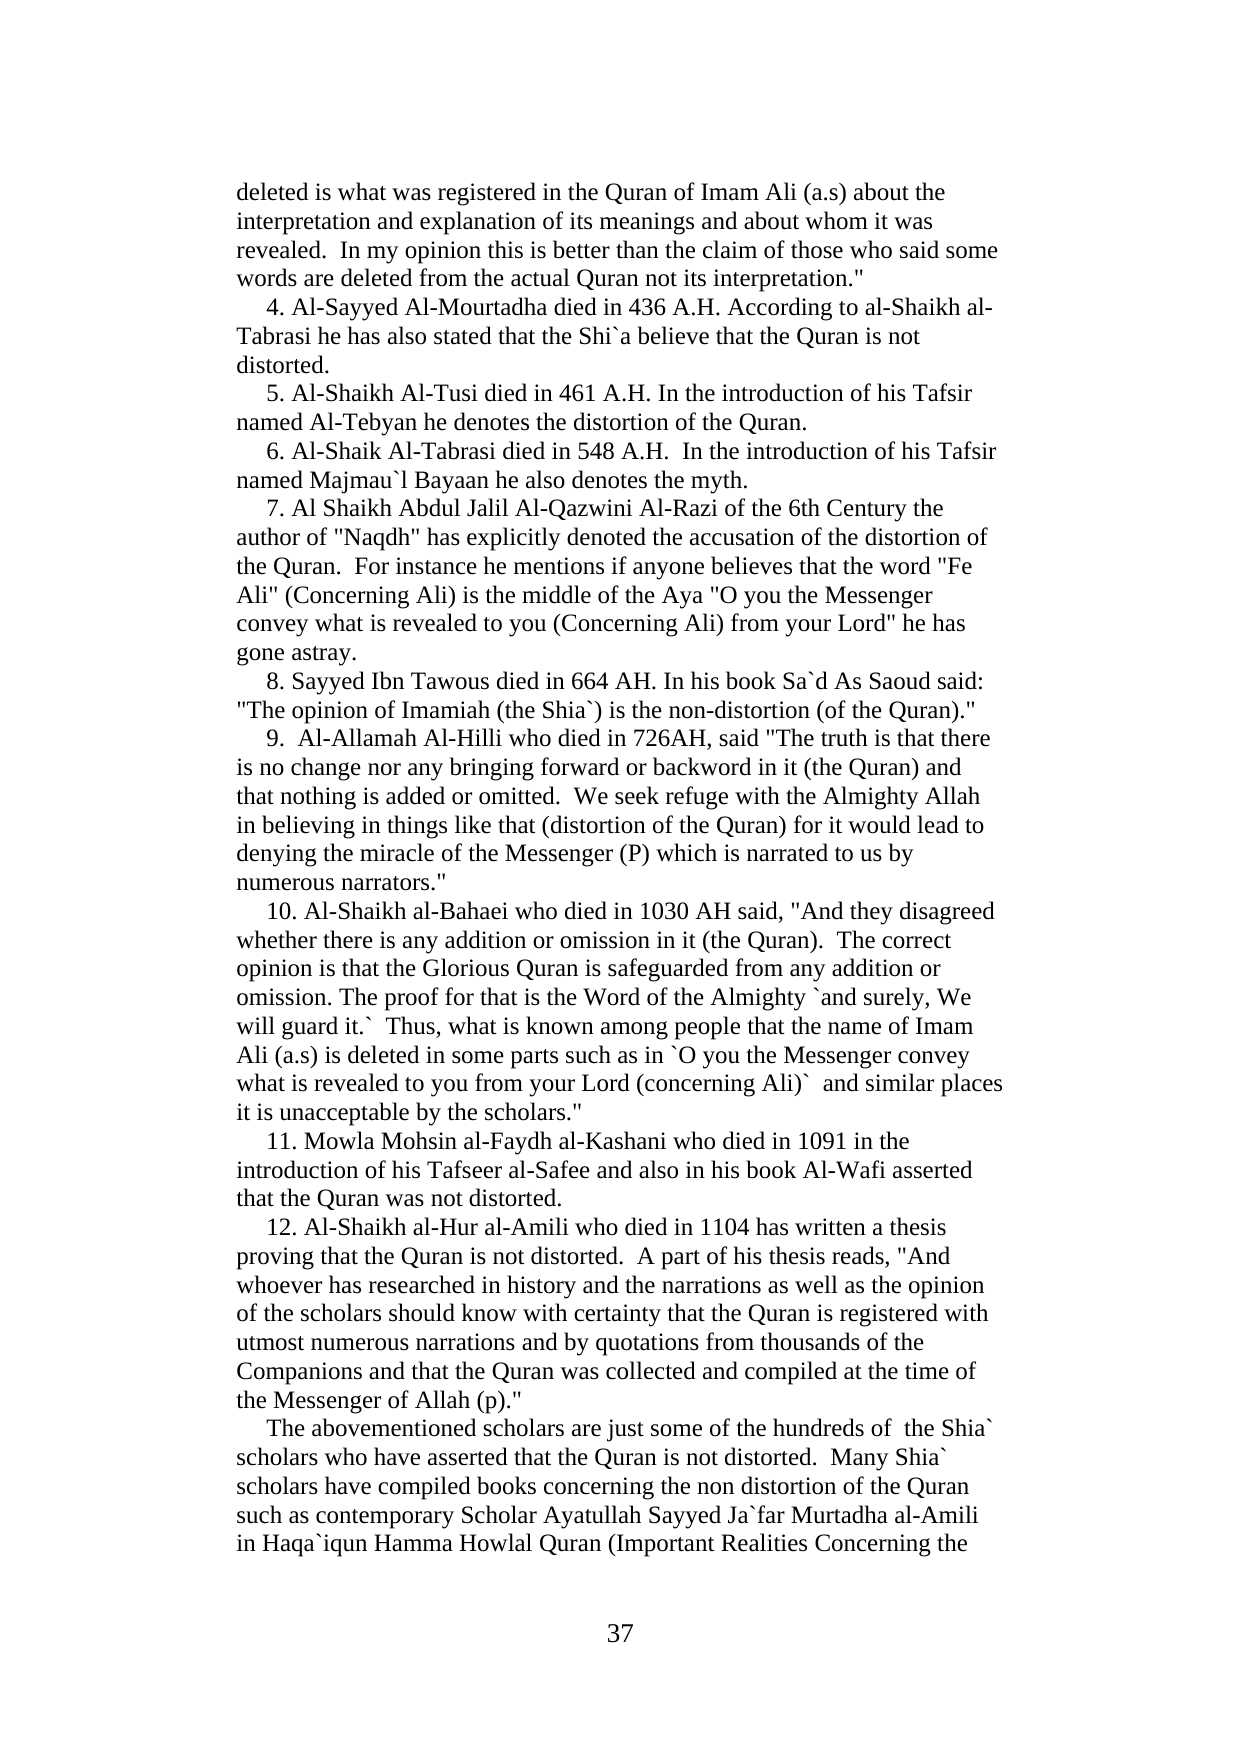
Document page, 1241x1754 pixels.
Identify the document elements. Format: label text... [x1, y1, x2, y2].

text 11. Mowla Mohsin al-Faydh al-Kashani who died in 1091 in the introduction of his Tafseer al-Safee and also in his book Al-Wafi asserted that the Quran was not distorted. [236, 1126, 1004, 1212]
text 10. Al-Shaikh al-Bahaei who died in 1030 AH said, "And they disagreed whether there is any addition or omission in it (the Quran). The correct opinion is that the Glorious Quran is safeguarded from any addition or omission. The proof for that is the Word of the Almighty `and surely, We will guard it.` Thus, what is known among people that the name of Imam Ali (a.s) is deleted in some parts such as in `O you the Messenger convey what is revealed to you from your Lord (concerning Ali)` and similar places it is unacceptable by the scholars." [236, 896, 1004, 1126]
text 8. Sayyed Ibn Tawous died in 664 AH. In his book Sa`d As Saoud said: "The opinion of Imamiah (the Shia`) is the non-distortion (of the Quran)." [236, 666, 1004, 723]
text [236, 1413, 1004, 1557]
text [236, 177, 1004, 292]
text 9. Al-Allamah Al-Hilli who died in 726AH, said "The truth is that there is no change nor any bringing forward or backword in it (the Quran) and that nothing is added or omitted. We seek refuge with the Almighty Allah in believing in things like that (distortion of the Quran) for it would lead to denying the miracle of the Messenger (P) which is narrated to us by numerous narrators." [236, 723, 1004, 896]
text 4. Al-Sayyed Al-Mourtadha died in 436 A.H. According to al-Shaikh al-Tabrasi he has also stated that the Shi`a believe that the Quran is not distorted. [236, 292, 1004, 378]
text 7. Al Shaikh Abdul Jalil Al-Qazwini Al-Razi of the 6th Century the author of "Naqdh" has explicitly denoted the accusation of the distortion of the Quran. For instance he mentions if anyone believes that the word "Fe Ali" (Concerning Ali) is the middle of the Aya "O you the Messenger convey what is revealed to you (Concerning Ali) from your Lord" he has gone astray. [236, 493, 1004, 666]
text 5. Al-Shaikh Al-Tusi died in 461 A.H. In the introduction of his Tafsir named Al-Tebyan he denotes the distortion of the Quran. [236, 378, 1004, 436]
text 6. Al-Shaik Al-Tabrasi died in 548 A.H. In the introduction of his Tafsir named Majmau`l Bayaan he also denotes the myth. [236, 436, 1004, 493]
text 12. Al-Shaikh al-Hur al-Amili who died in 1104 has written a thesis proving that the Quran is not distorted. A part of his thesis reads, "And whoever has researched in history and the narrations as well as the opinion of the scholars should know with certainty that the Quran is registered with utmost numerous narrations and by quotations from thousands of the Companions and that the Quran was collected and compiled at the time of the Messenger of Allah (p)." [236, 1212, 1004, 1413]
